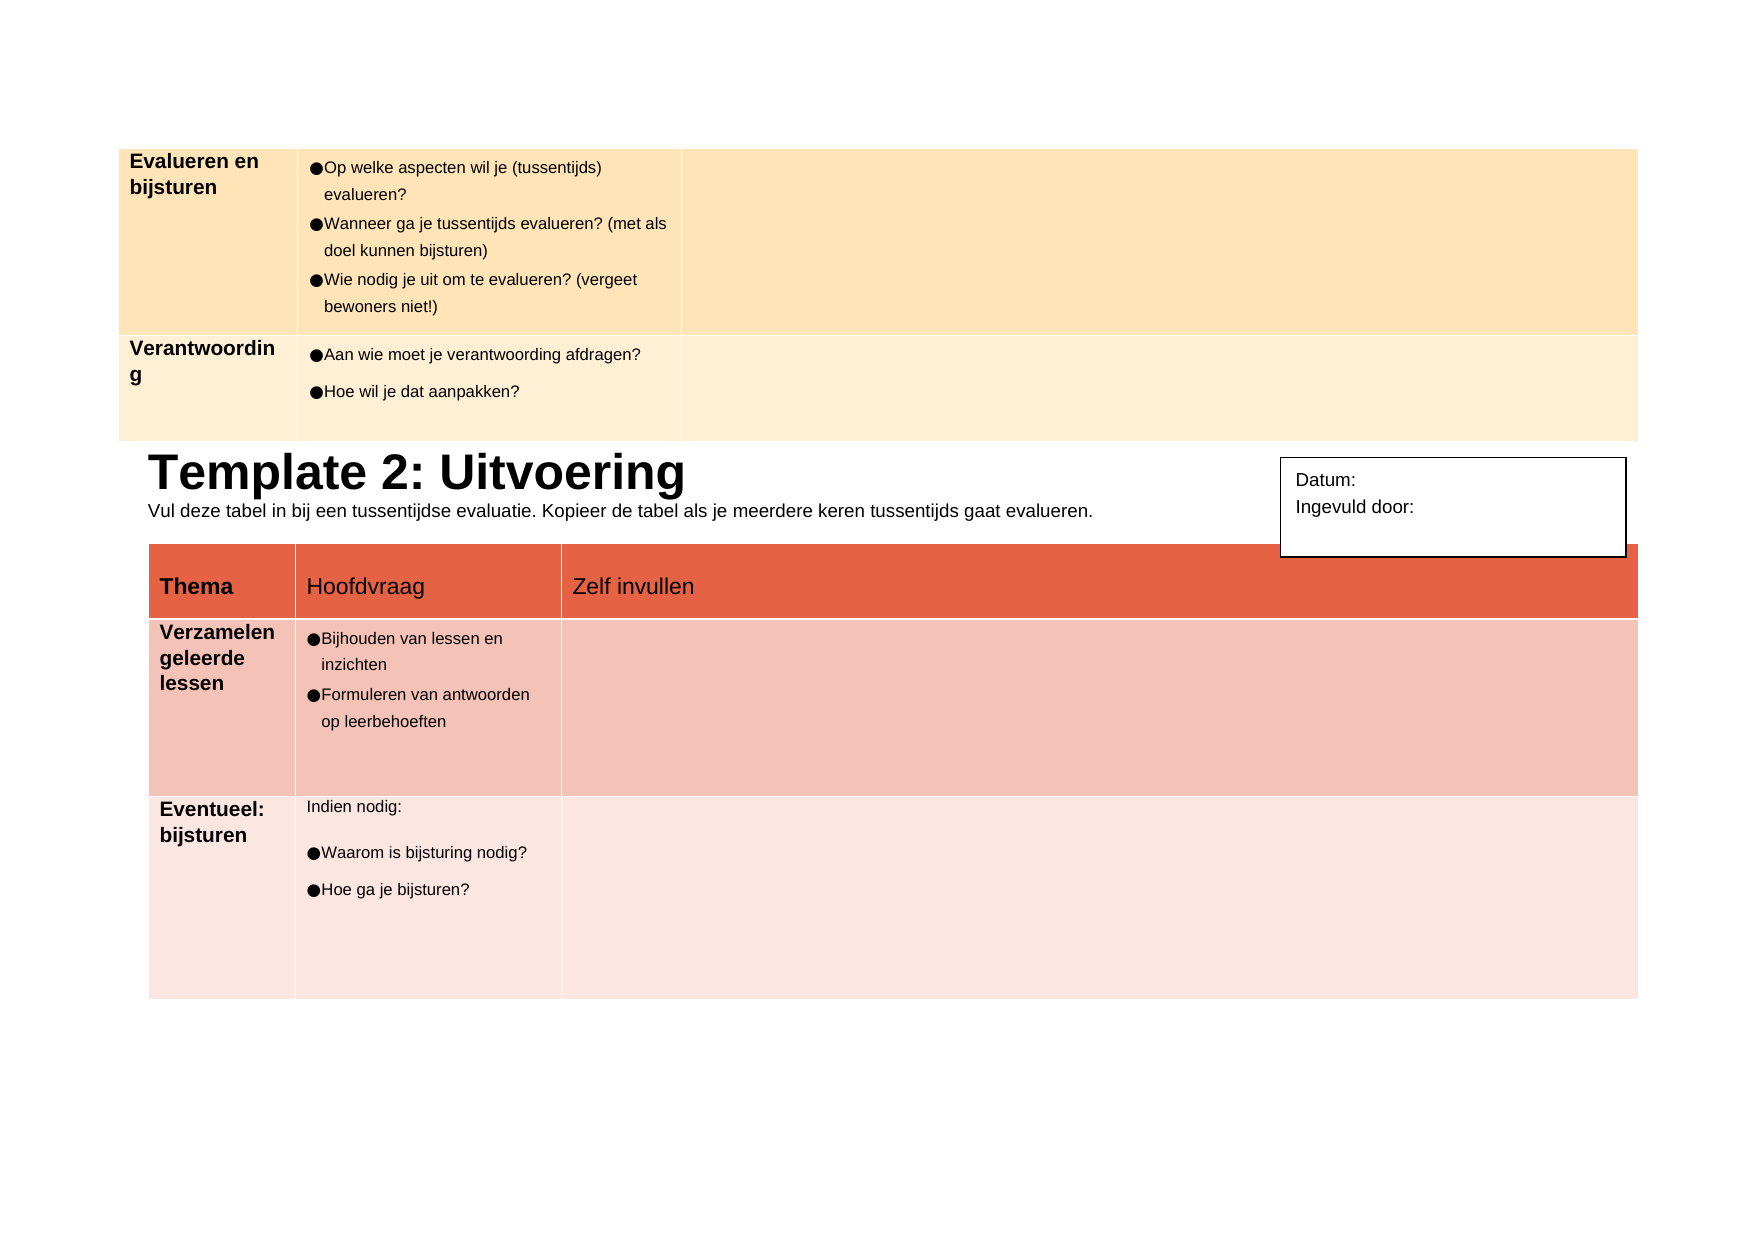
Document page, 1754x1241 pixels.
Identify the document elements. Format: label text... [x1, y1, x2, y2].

table_cell Op welke aspecten wil je (tussentijds) evalueren? Wanneer ga je tussentijds evalueren? (met als doel kunnen bijsturen) Wie nodig je uit om te evalueren? (vergeet bewoners niet!) [298, 149, 681, 335]
text Template 2: Uitvoering [148, 442, 1606, 499]
table_cell [562, 797, 1638, 999]
text Vul deze tabel in bij een tussentijdse evaluatie. Kopieer de tabel als je meerdere keren tussentijds gaat evalueren. [148, 499, 1280, 521]
table_header Hoofdvraag [296, 544, 561, 618]
table_header Thema [149, 544, 295, 618]
table_cell [562, 620, 1638, 796]
table_cell Verantwoording [119, 336, 297, 441]
table_cell Aan wie moet je verantwoording afdragen? Hoe wil je dat aanpakken? [298, 336, 681, 441]
table_cell Indien nodig: Waarom is bijsturing nodig? Hoe ga je bijsturen? [296, 797, 561, 999]
table_cell Bijhouden van lessen en inzichten Formuleren van antwoorden op leerbehoeften [296, 620, 561, 796]
table_cell Evalueren en bijsturen [119, 149, 297, 335]
table_cell Eventueel: bijsturen [149, 797, 295, 999]
table_header Zelf invullen [562, 544, 1638, 618]
table_cell [682, 336, 1638, 441]
table_cell Verzamelen geleerde lessen [149, 620, 295, 796]
table_cell [682, 149, 1638, 335]
